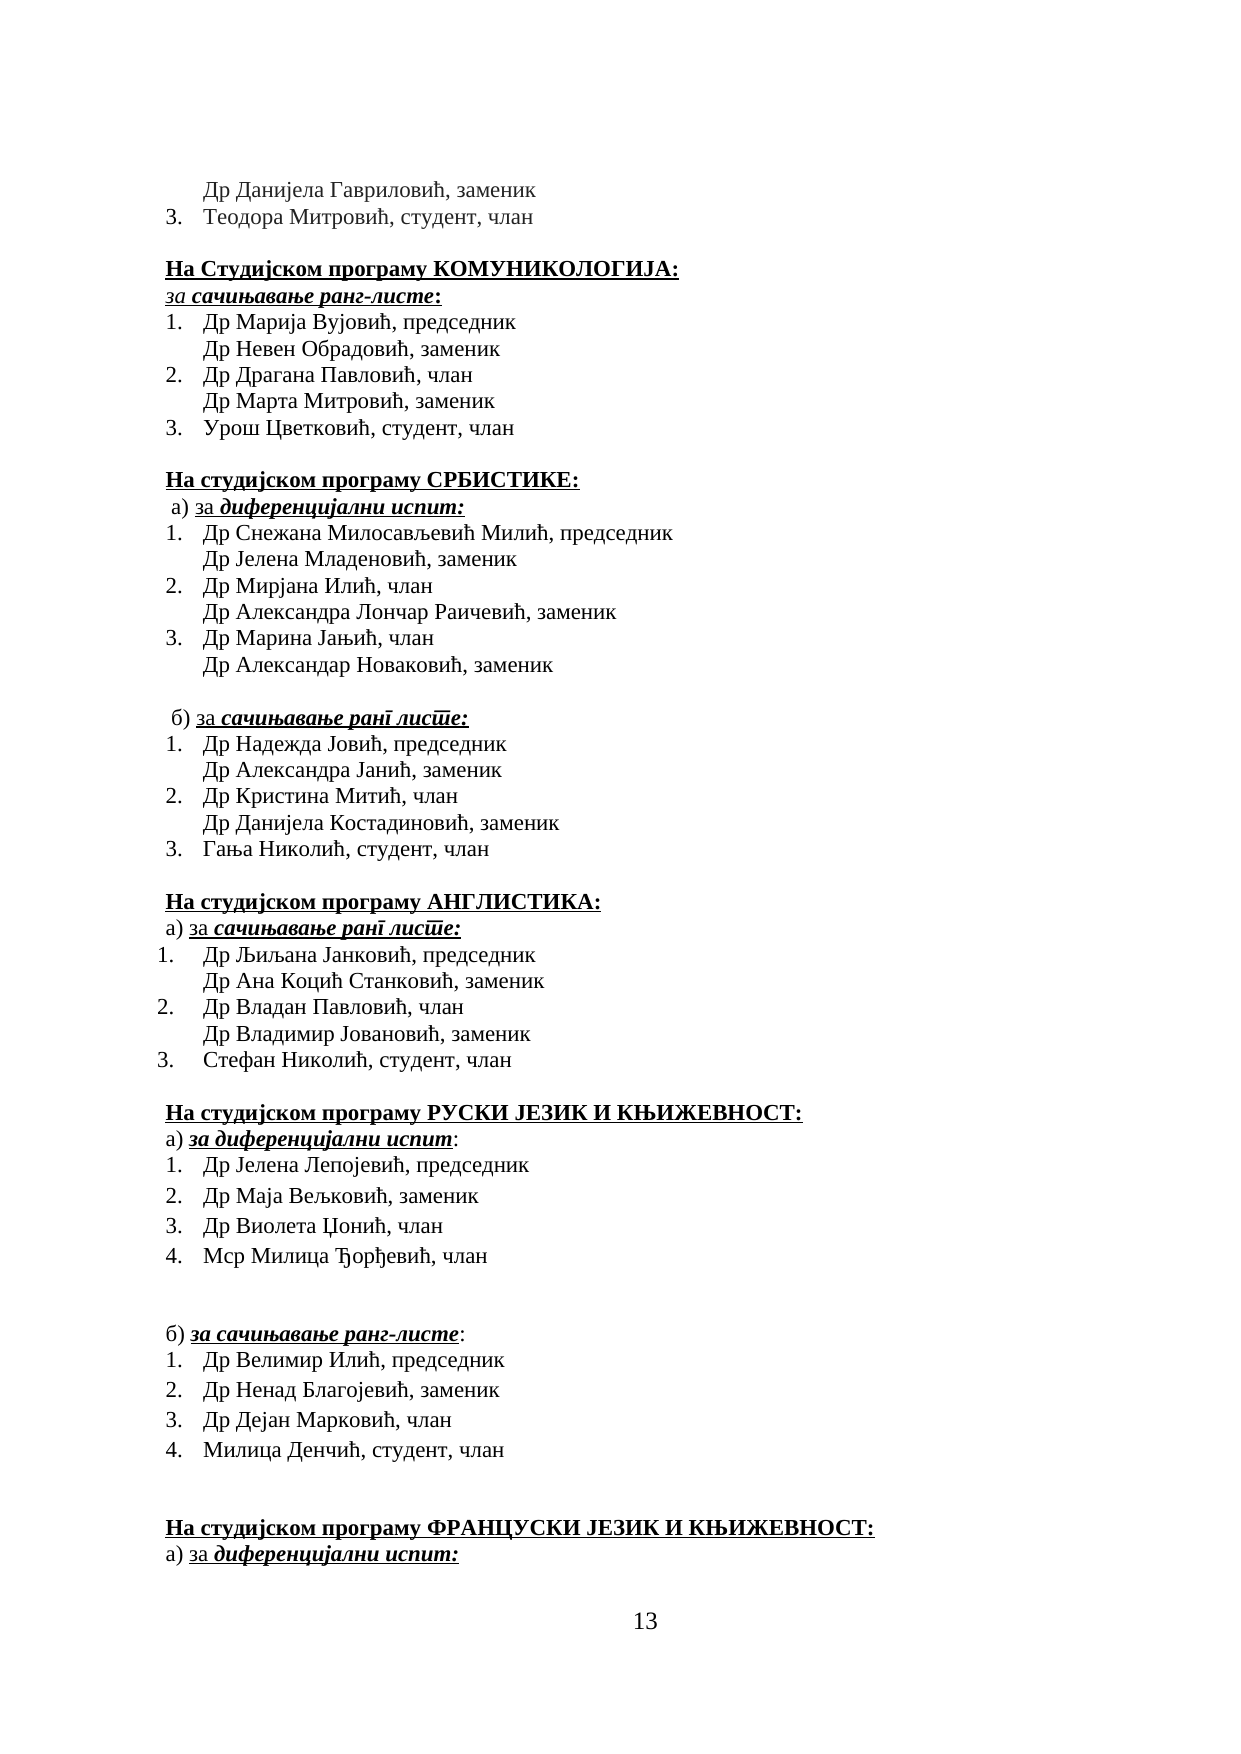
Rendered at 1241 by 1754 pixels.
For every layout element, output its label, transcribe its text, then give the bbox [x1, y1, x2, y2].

list Др Кристина Митић, члан [165, 783, 1125, 809]
list Др Марта Митровић, заменик [203, 387, 1125, 414]
list Др Невен Обрадовић, заменик [203, 334, 1125, 361]
text На Студијском програму КОМУНИКОЛОГИЈА: [165, 256, 1125, 282]
text На студијском програму СРБИСТИКЕ: [165, 466, 1125, 493]
list Др Велимир Илић, председник [165, 1346, 1125, 1372]
list Др Ненад Благојевић, заменик [165, 1376, 1125, 1402]
text б) за сачињавање ранг листе: [165, 703, 1125, 730]
text На студијском програму РУСКИ ЈЕЗИК И КЊИЖЕВНОСТ: [165, 1099, 1125, 1125]
list Урош Цветковић, студент, члан [165, 414, 1125, 440]
list Др Данијела Гавриловић, заменик [203, 176, 1125, 203]
text б) за сачињавање ранг-листе: [165, 1319, 1125, 1346]
list Др Владан Павловић, члан [165, 993, 1125, 1020]
list Др Марина Јањић, члан [165, 624, 1125, 651]
list Др Драгана Павловић, члан [165, 361, 1125, 387]
text а) за диференцијални испит: [165, 1125, 1125, 1152]
list Др Надежда Јовић, председник [165, 730, 1125, 756]
list Др Марија Вујовић, председник [165, 308, 1125, 334]
text Др Александра Лончар Раичевић, заменик [203, 598, 1125, 624]
text Др Александар Новаковић, заменик [203, 651, 1125, 677]
list Др Ана Коцић Станковић, заменик [203, 967, 1125, 993]
list Др Маја Вељковић, заменик [165, 1182, 1125, 1208]
list Стефан Николић, студент, члан [165, 1046, 1125, 1072]
text Др Александра Јанић, заменик [203, 756, 1125, 783]
text за сачињавање ранг-листе: [165, 282, 1125, 308]
text а) за диференцијални испит: [165, 493, 1125, 519]
text На студијском програму АНГЛИСТИКA: [165, 888, 1125, 914]
list Гања Николић, студент, члан [165, 835, 1125, 862]
list Др Мирјана Илић, члан [165, 572, 1125, 598]
text а) за диференцијални испит: [165, 1540, 1125, 1567]
list Теодора Митровић, студент, члан [165, 203, 1125, 229]
text Др Јелена Младеновић, заменик [203, 545, 1125, 572]
list Др Љиљана Јанковић, председник [165, 941, 1125, 967]
list Др Виолета Џонић, члан [165, 1212, 1125, 1238]
list Др Јелена Лепојевић, председник [165, 1152, 1125, 1178]
text a) за сачињавање ранг листе: [165, 914, 1125, 941]
list Др Дејан Марковић, члан [165, 1406, 1125, 1433]
list Др Владимир Јовановић, заменик [203, 1020, 1125, 1046]
list Др Снежана Милосављевић Милић, председник [165, 519, 1125, 545]
text На студијском програму ФРАНЦУСКИ ЈЕЗИК И КЊИЖЕВНОСТ: [165, 1514, 1125, 1540]
list Мср Милица Ђорђевић, члан [165, 1242, 1125, 1268]
list Милица Денчић, студент, члан [165, 1437, 1125, 1463]
text Др Данијела Костадиновић, заменик [203, 809, 1125, 835]
